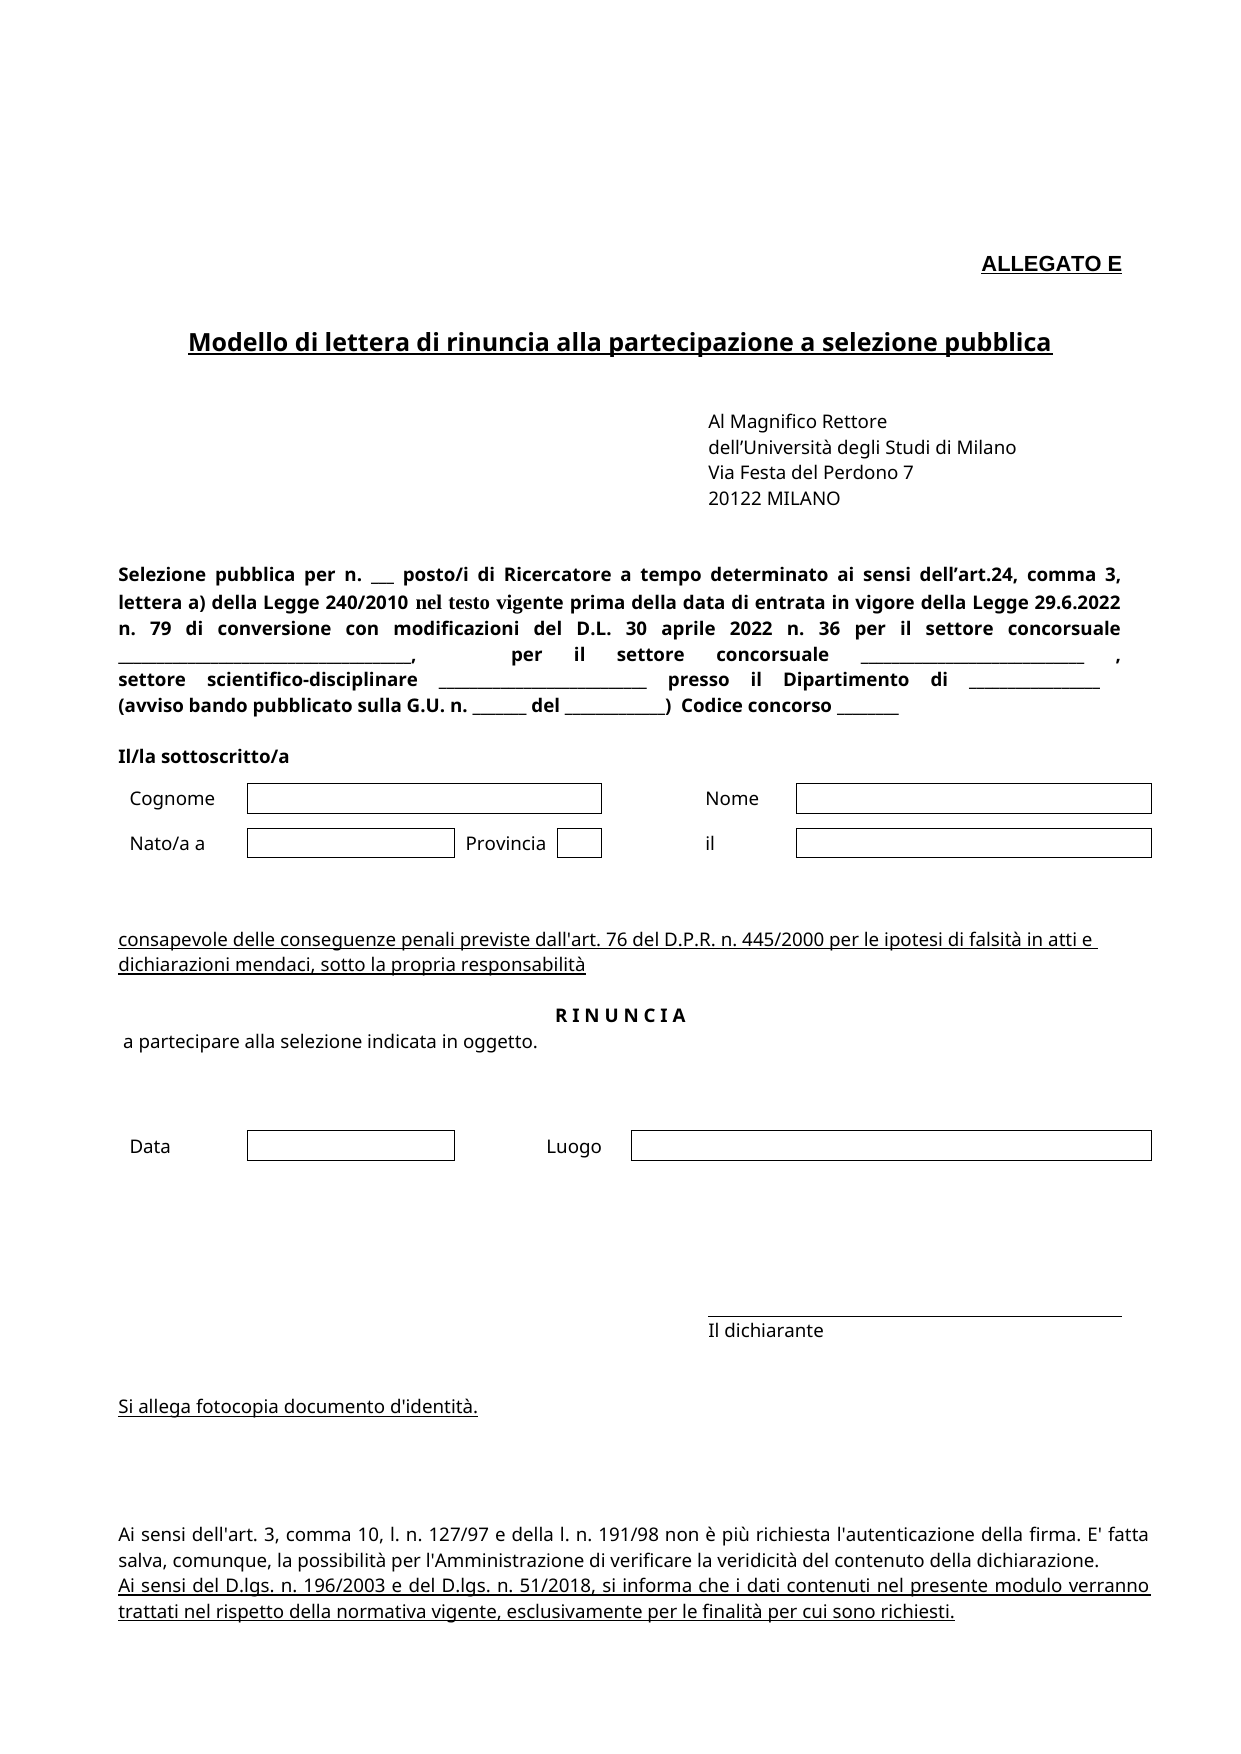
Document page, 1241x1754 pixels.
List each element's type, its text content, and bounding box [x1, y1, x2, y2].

table_header [248, 829, 454, 857]
table_header Cognome [118, 783, 247, 812]
text Selezione pubblica per n. ___ posto/i di Ricercatore a tempo determinato ai sensi dell’art.24, comma 3, lettera a) della Legge 240/2010 nel testo vigente prima della data di entrata in vigore della Legge 29.6.2022 n. 79 di conversione con modificazioni del D.L. 30 aprile 2022 n. 36 per il settore concorsuale ______________________________________, per il settore concorsuale _____________________________ , settore scientifico-disciplinare ___________________________ presso il Dipartimento di _________________ (avviso bando pubblicato sulla G.U. n. _______ del _____________) Codice concorso ________ [118, 562, 1122, 718]
text Ai sensi dell'art. 3, comma 10, l. n. 127/97 e della l. n. 191/98 non è più richiesta l'autenticazione della firma. E' fatta salva, comunque, la possibilità per l'Amministrazione di verificare la veridicità del contenuto della dichiarazione. [118, 1521, 1152, 1572]
text Il dichiarante [708, 1317, 1122, 1343]
table_header [248, 1131, 454, 1160]
text Via Festa del Perdono 7 [708, 460, 1122, 485]
text Il/la sottoscritto/a [118, 743, 1122, 769]
text a partecipare alla selezione indicata in oggetto. [118, 1028, 1122, 1054]
table_header Luogo [455, 1130, 631, 1160]
text Si allega fotocopia documento d'identità. [118, 1394, 1122, 1419]
table_header il [602, 828, 796, 857]
table_header Provincia [455, 828, 557, 857]
table_header [797, 829, 1151, 857]
text Ai sensi del D.lgs. n. 196/2003 e del D.lgs. n. 51/2018, si informa che i dati contenuti nel presente modulo verranno trattati nel rispetto della normativa vigente, esclusivamente per le finalità per cui sono richiesti. [118, 1572, 1152, 1623]
text ALLEGATO E [118, 251, 1122, 276]
table_header [558, 829, 601, 857]
text R I N U N C I A [118, 1003, 1122, 1028]
text dell’Università degli Studi di Milano [708, 434, 1122, 460]
text Al Magnifico Rettore [708, 409, 1122, 434]
text Modello di lettera di rinuncia alla partecipazione a selezione pubblica [118, 324, 1122, 358]
table_header Nato/a a [118, 828, 247, 857]
text consapevole delle conseguenze penali previste dall'art. 76 del D.P.R. n. 445/2000 per le ipotesi di falsità in atti e dichiarazioni mendaci, sotto la propria responsabilità [118, 926, 1152, 977]
table_header [248, 784, 601, 812]
table_header [632, 1131, 1151, 1160]
table_header Data [118, 1130, 247, 1160]
text 20122 MILANO [708, 485, 1122, 511]
table_header Nome [602, 783, 796, 812]
table_header [797, 784, 1151, 812]
